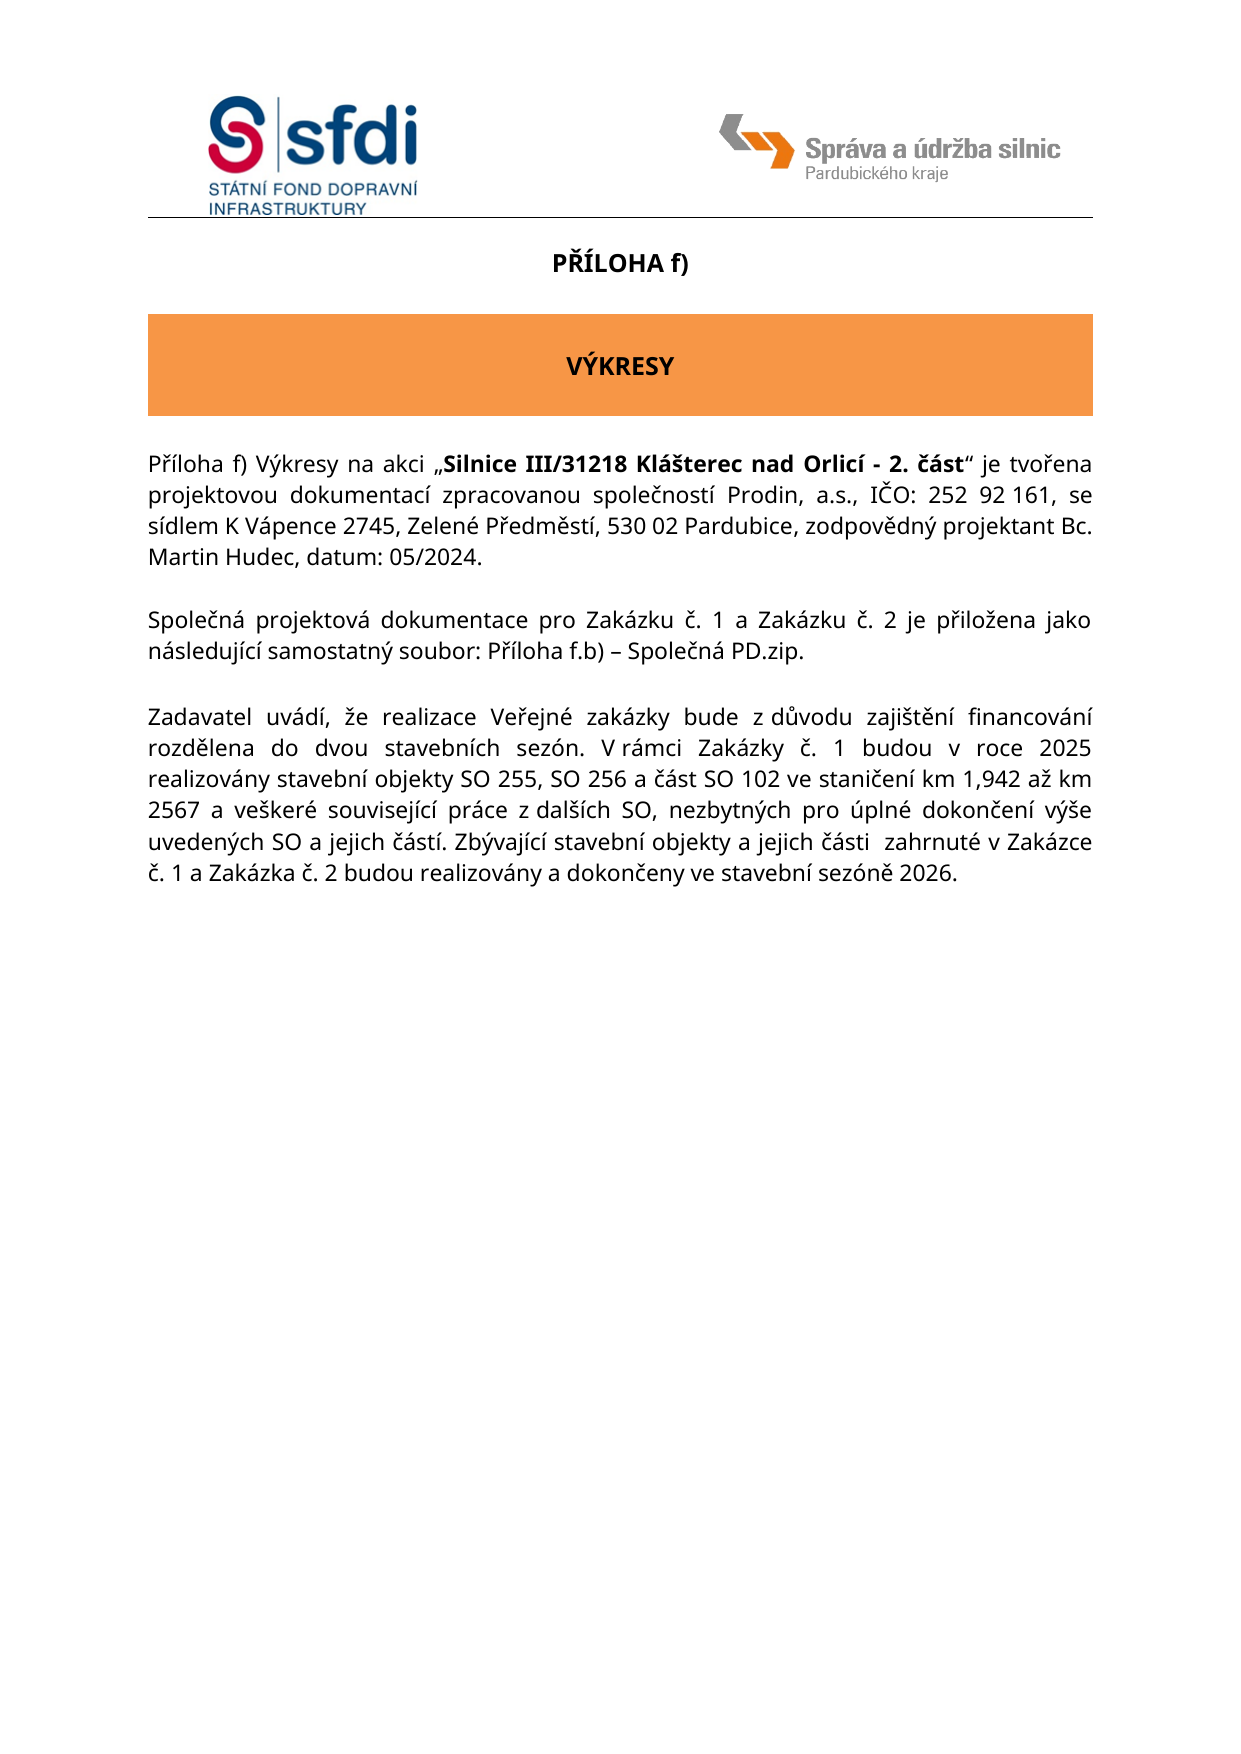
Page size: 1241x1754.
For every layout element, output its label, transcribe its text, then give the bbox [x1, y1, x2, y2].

text PŘÍLOHA f) [148, 246, 1093, 280]
text Výkresy [148, 348, 1093, 382]
text Zadavatel uvádí, že realizace Veřejné zakázky bude z důvodu zajištění financování rozdělena do dvou stavebních sezón. V rámci Zakázky č. 1 budou v roce 2025 realizovány stavební objekty SO 255, SO 256 a část SO 102 ve staničení km 1,942 až km 2567 a veškeré související práce z dalších SO, nezbytných pro úplné dokončení výše uvedených SO a jejich částí. Zbývající stavební objekty a jejich části zahrnuté v Zakázce č. 1 a Zakázka č. 2 budou realizovány a dokončeny ve stavební sezóně 2026. [148, 700, 1093, 888]
text Společná projektová dokumentace pro Zakázku č. 1 a Zakázku č. 2 je přiložena jako následující samostatný soubor: Příloha f.b) – Společná PD.zip. [148, 604, 1093, 666]
picture [208, 94, 418, 215]
picture [686, 73, 1093, 215]
text Příloha f) Výkresy na akci „Silnice III/31218 Klášterec nad Orlicí - 2. část“ je tvořena projektovou dokumentací zpracovanou společností Prodin, a.s., IČO: 252 92 161, se sídlem K Vápence 2745, Zelené Předměstí, 530 02 Pardubice, zodpovědný projektant Bc. Martin Hudec, datum: 05/2024. [148, 448, 1093, 573]
